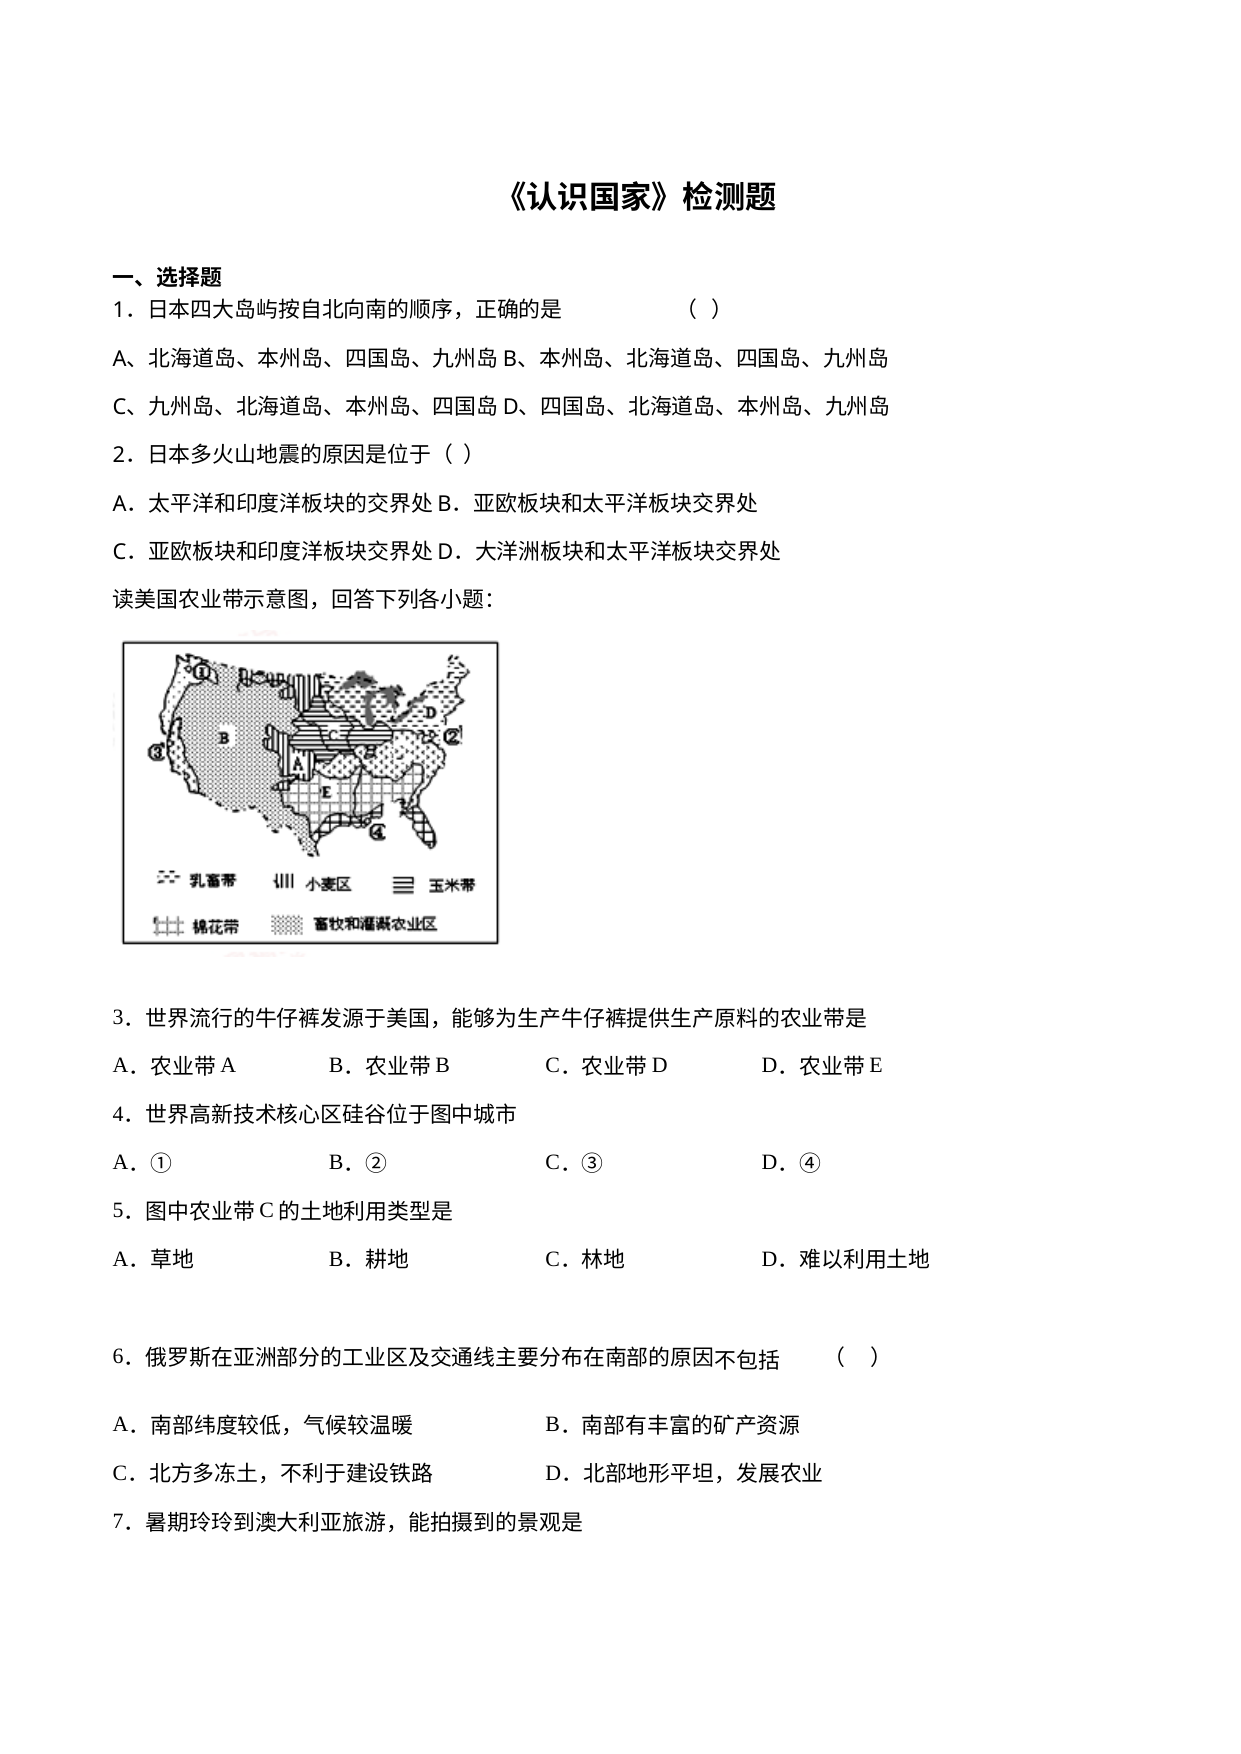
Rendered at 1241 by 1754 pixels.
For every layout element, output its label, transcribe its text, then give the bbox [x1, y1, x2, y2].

picture [112, 630, 511, 957]
text A．草地 B．耕地 C．林地 D．难以利用土地 [112, 1242, 1128, 1274]
text C．亚欧板块和印度洋板块交界处D．大洋洲板块和太平洋板块交界处 [112, 534, 1128, 566]
text 5．图中农业带C的土地利用类型是 [112, 1194, 1128, 1226]
text C、九州岛、北海道岛、本州岛、四国岛D、四国岛、北海道岛、本州岛、九州岛 [112, 389, 1128, 421]
text 7．暑期玲玲到澳大利亚旅游，能拍摄到的景观是 [112, 1504, 1128, 1537]
text A．南部纬度较低，气候较温暖 B．南部有丰富的矿产资源 [112, 1408, 1128, 1440]
text A．农业带A B．农业带B C．农业带D D．农业带E [112, 1049, 1128, 1081]
text 读美国农业带示意图，回答下列各小题： [112, 582, 1128, 614]
text A．太平洋和印度洋板块的交界处B．亚欧板块和太平洋板块交界处 [112, 485, 1128, 518]
text 2．日本多火山地震的原因是位于（ ） [112, 437, 1128, 469]
text 4．世界高新技术核心区硅谷位于图中城市 [112, 1097, 1128, 1129]
text 3．世界流行的牛仔裤发源于美国，能够为生产牛仔裤提供生产原料的农业带是 [112, 1000, 1128, 1033]
text C．北方多冻土，不利于建设铁路 D．北部地形平坦，发展农业 [112, 1456, 1128, 1488]
text A、北海道岛、本州岛、四国岛、九州岛B、本州岛、北海道岛、四国岛、九州岛 [112, 340, 1128, 373]
text 《认识国家》检测题 [112, 162, 1128, 227]
text 1．日本四大岛屿按自北向南的顺序，正确的是 （ ） [112, 292, 1128, 324]
text 一、选择题 [112, 259, 1128, 292]
text 6．俄罗斯在亚洲部分的工业区及交通线主要分布在南部的原因不包括 （ ） [112, 1323, 1128, 1388]
text A．① B．② C．③ D．④ [112, 1145, 1128, 1178]
